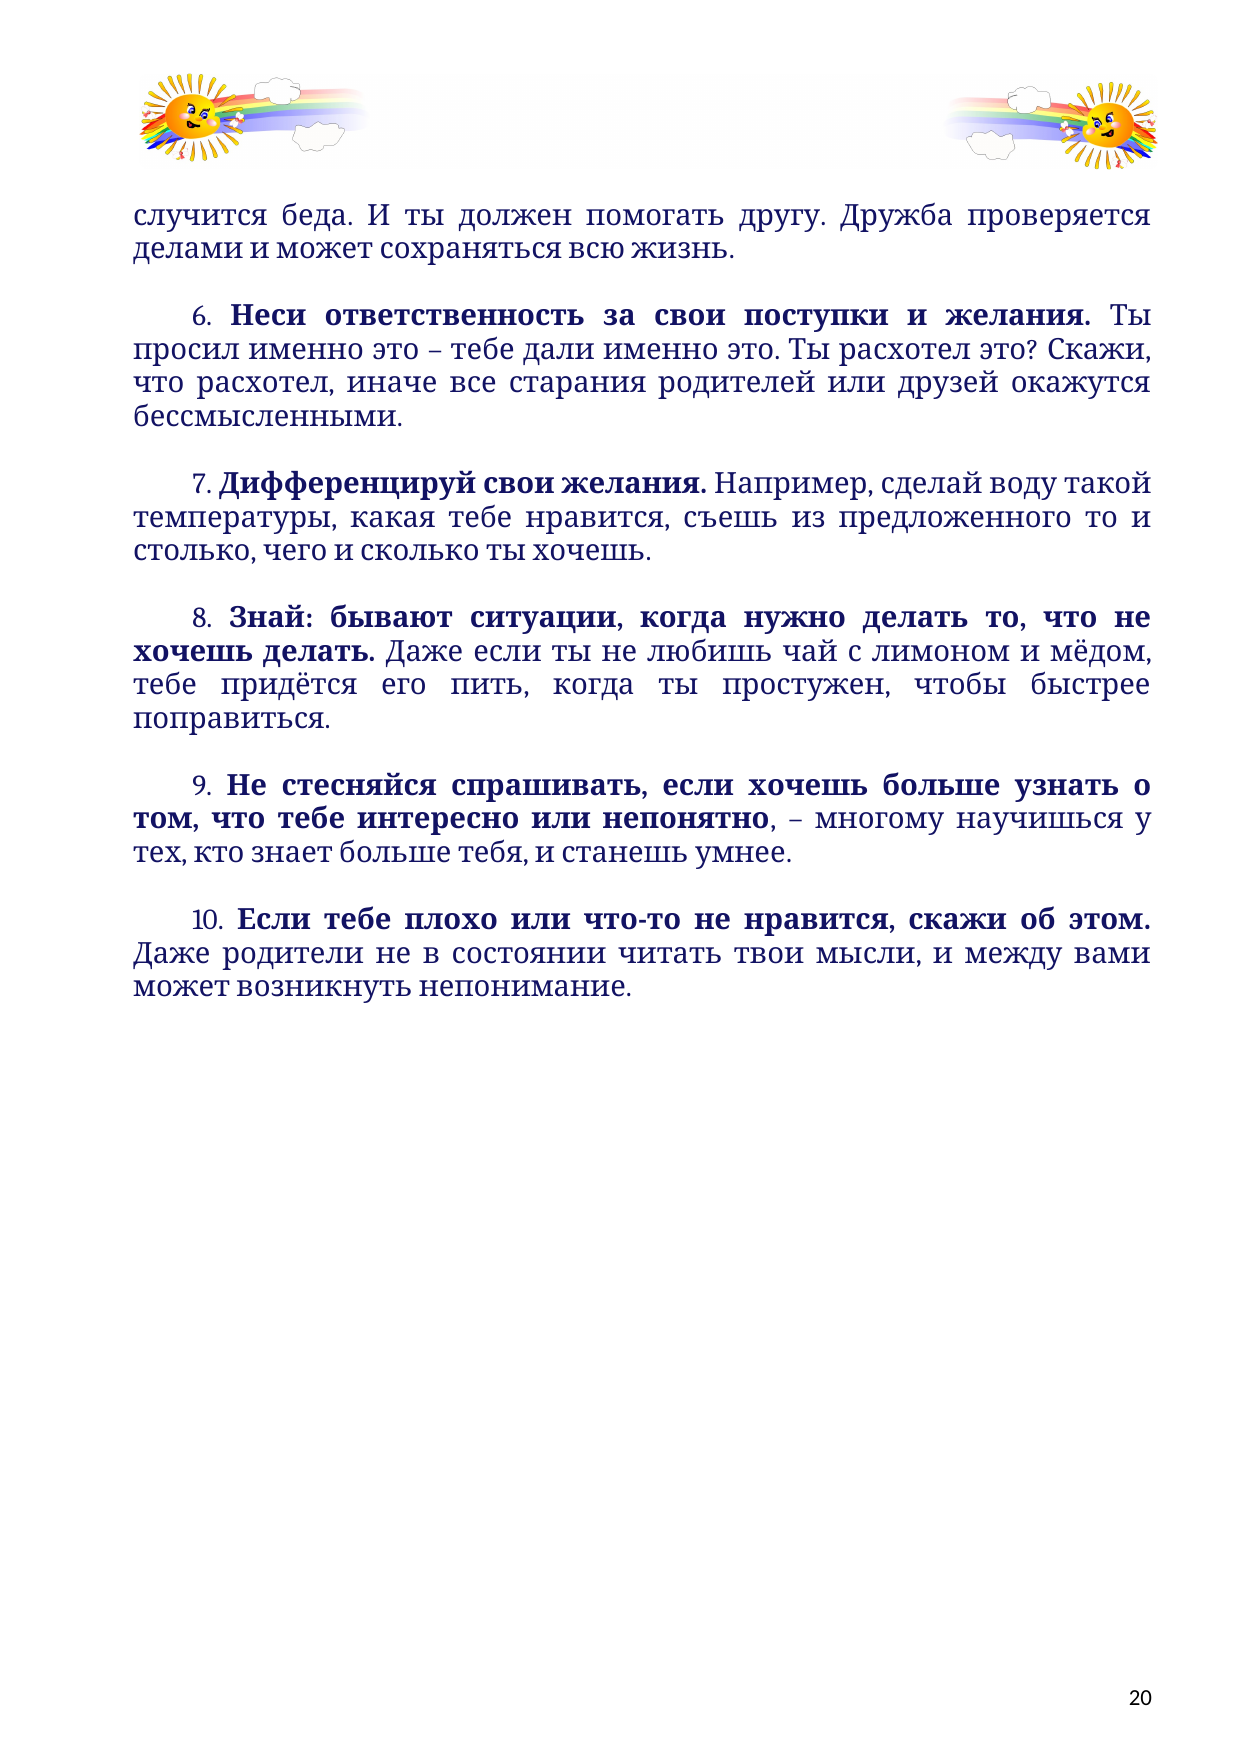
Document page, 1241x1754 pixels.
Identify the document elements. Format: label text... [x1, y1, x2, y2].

text 6. Неси ответственность за свои поступки и желания. Ты просил именно это – тебе дали именно это. Ты расхотел это? Скажи, что расхотел, иначе все старания родителей или друзей окажутся бессмысленными. [133, 299, 1152, 434]
text 10. Если тебе плохо или что-то не нравится, скажи об этом. Даже родители не в состоянии читать твои мысли, и между вами может возникнуть непонимание. [133, 903, 1152, 1004]
text 7. Дифференцируй свои желания. Например, сделай воду такой температуры, какая тебе нравится, съешь из предложенного то и столько, чего и сколько ты хочешь. [133, 467, 1152, 568]
text 8. Знай: бывают ситуации, когда нужно делать то, что не хочешь делать. Даже если ты не любишь чай с лимоном и мёдом, тебе придётся его пить, когда ты простужен, чтобы быстрее поправиться. [133, 601, 1152, 736]
picture [139, 73, 1158, 170]
text 9. Не стесняйся спрашивать, если хочешь больше узнать о том, что тебе интересно или непонятно, – многому научишься у тех, кто знает больше тебя, и станешь умнее. [133, 769, 1152, 870]
